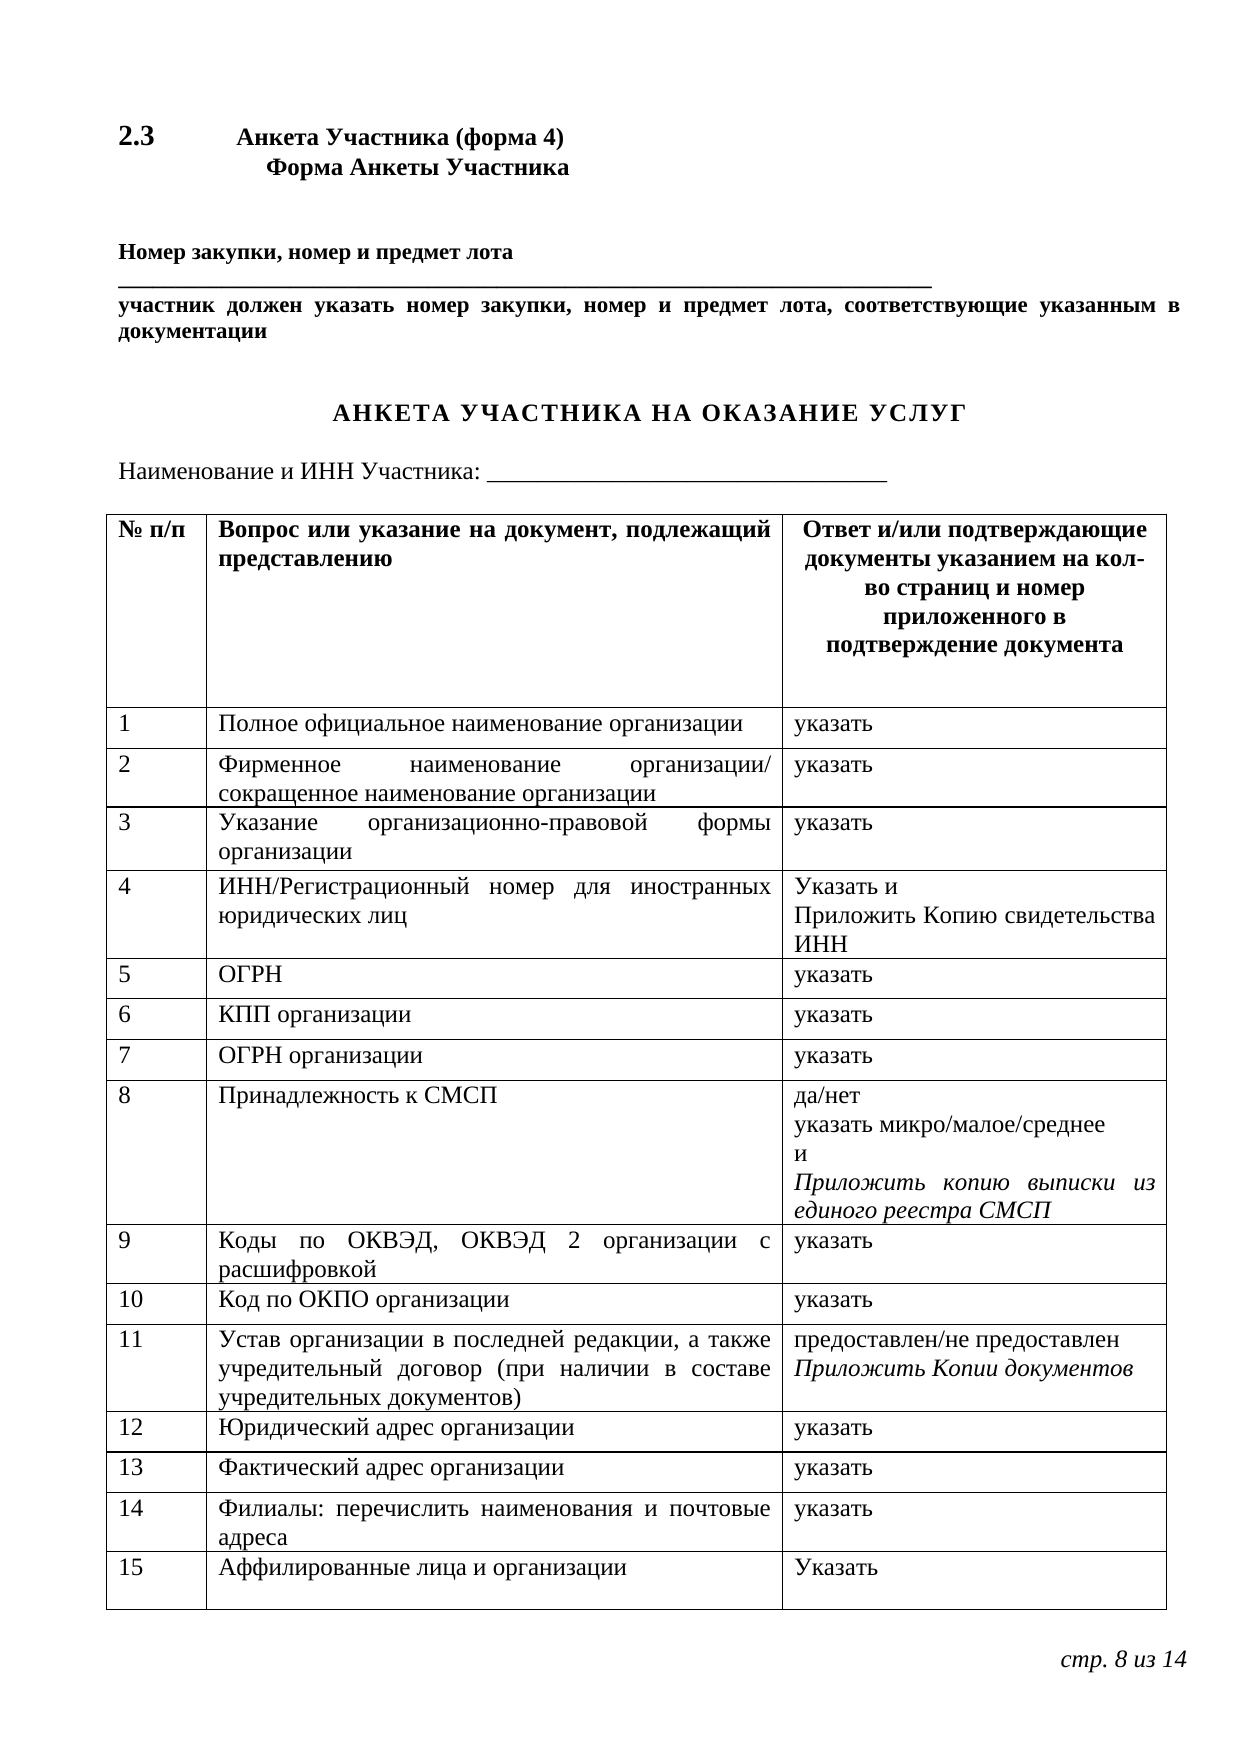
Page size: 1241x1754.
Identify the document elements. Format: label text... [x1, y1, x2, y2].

table_header Ответ и/или подтверждающие документы указанием на кол-во страниц и номер приложенного в подтверждение документа [783, 515, 1166, 707]
table_cell указать [783, 1284, 1166, 1323]
table_cell указать [783, 959, 1166, 998]
table_cell указать [783, 1225, 1166, 1283]
table_cell указать [783, 1412, 1166, 1451]
table_cell Указать и Приложить Копию свидетельства ИНН [783, 871, 1166, 958]
table_cell 15 [107, 1552, 206, 1609]
table_cell Принадлежность к СМСП [207, 1081, 782, 1224]
table_cell ОГРН организации [207, 1040, 782, 1079]
table_cell предоставлен/не предоставлен Приложить Копии документов [783, 1325, 1166, 1411]
table_cell Юридический адрес организации [207, 1412, 782, 1451]
table_cell Фирменное наименование организации/ сокращенное наименование организации [207, 749, 782, 806]
table_cell Фактический адрес организации [207, 1453, 782, 1492]
table_cell 12 [107, 1412, 206, 1451]
table_cell Аффилированные лица и организации [207, 1552, 782, 1609]
table_cell указать [783, 999, 1166, 1039]
table_cell 9 [107, 1225, 206, 1283]
table_cell Код по ОКПО организации [207, 1284, 782, 1323]
table_cell КПП организации [207, 999, 782, 1039]
table_cell да/нет указать микро/малое/среднее и Приложить копию выписки из единого реестра СМСП [783, 1081, 1166, 1224]
table_cell указать [783, 749, 1166, 806]
table_cell 1 [107, 708, 206, 748]
table_cell 14 [107, 1493, 206, 1551]
table_cell 10 [107, 1284, 206, 1323]
text _______________________________________________________________________ [118, 264, 1181, 291]
text Наименование и ИНН Участника: ________________________________ [118, 456, 1181, 485]
subtitle Анкета Участника (форма 4) [118, 118, 1181, 152]
table_cell указать [783, 1453, 1166, 1492]
table_cell ИНН/Регистрационный номер для иностранных юридических лиц [207, 871, 782, 958]
text Номер закупки, номер и предмет лота [118, 238, 1181, 264]
table_cell 11 [107, 1325, 206, 1411]
table_cell указать [783, 1493, 1166, 1551]
table_cell 13 [107, 1453, 206, 1492]
table_cell Коды по ОКВЭД, ОКВЭД 2 организации с расшифровкой [207, 1225, 782, 1283]
table_header Вопрос или указание на документ, подлежащий представлению [207, 515, 782, 707]
table_cell Филиалы: перечислить наименования и почтовые адреса [207, 1493, 782, 1551]
table_cell Указать [783, 1552, 1166, 1609]
table_cell указать [783, 708, 1166, 748]
table_header № п/п [107, 515, 206, 707]
table_cell 6 [107, 999, 206, 1039]
table_cell ОГРН [207, 959, 782, 998]
table_cell указать [783, 1040, 1166, 1079]
table_cell 4 [107, 871, 206, 958]
table_cell Полное официальное наименование организации [207, 708, 782, 748]
text участник должен указать номер закупки, номер и предмет лота, соответствующие указанным в документации [118, 291, 1181, 343]
table_cell указать [783, 808, 1166, 870]
table_cell 3 [107, 808, 206, 870]
table_cell 2 [107, 749, 206, 806]
list Форма Анкеты Участника [266, 152, 1181, 180]
table_cell 5 [107, 959, 206, 998]
table_cell 7 [107, 1040, 206, 1079]
table_cell Устав организации в последней редакции, а также учредительный договор (при наличии в составе учредительных документов) [207, 1325, 782, 1411]
table_cell Указание организационно-правовой формы организации [207, 808, 782, 870]
table_cell 8 [107, 1081, 206, 1224]
text Анкета Участника на оказание услуг [118, 398, 1181, 427]
